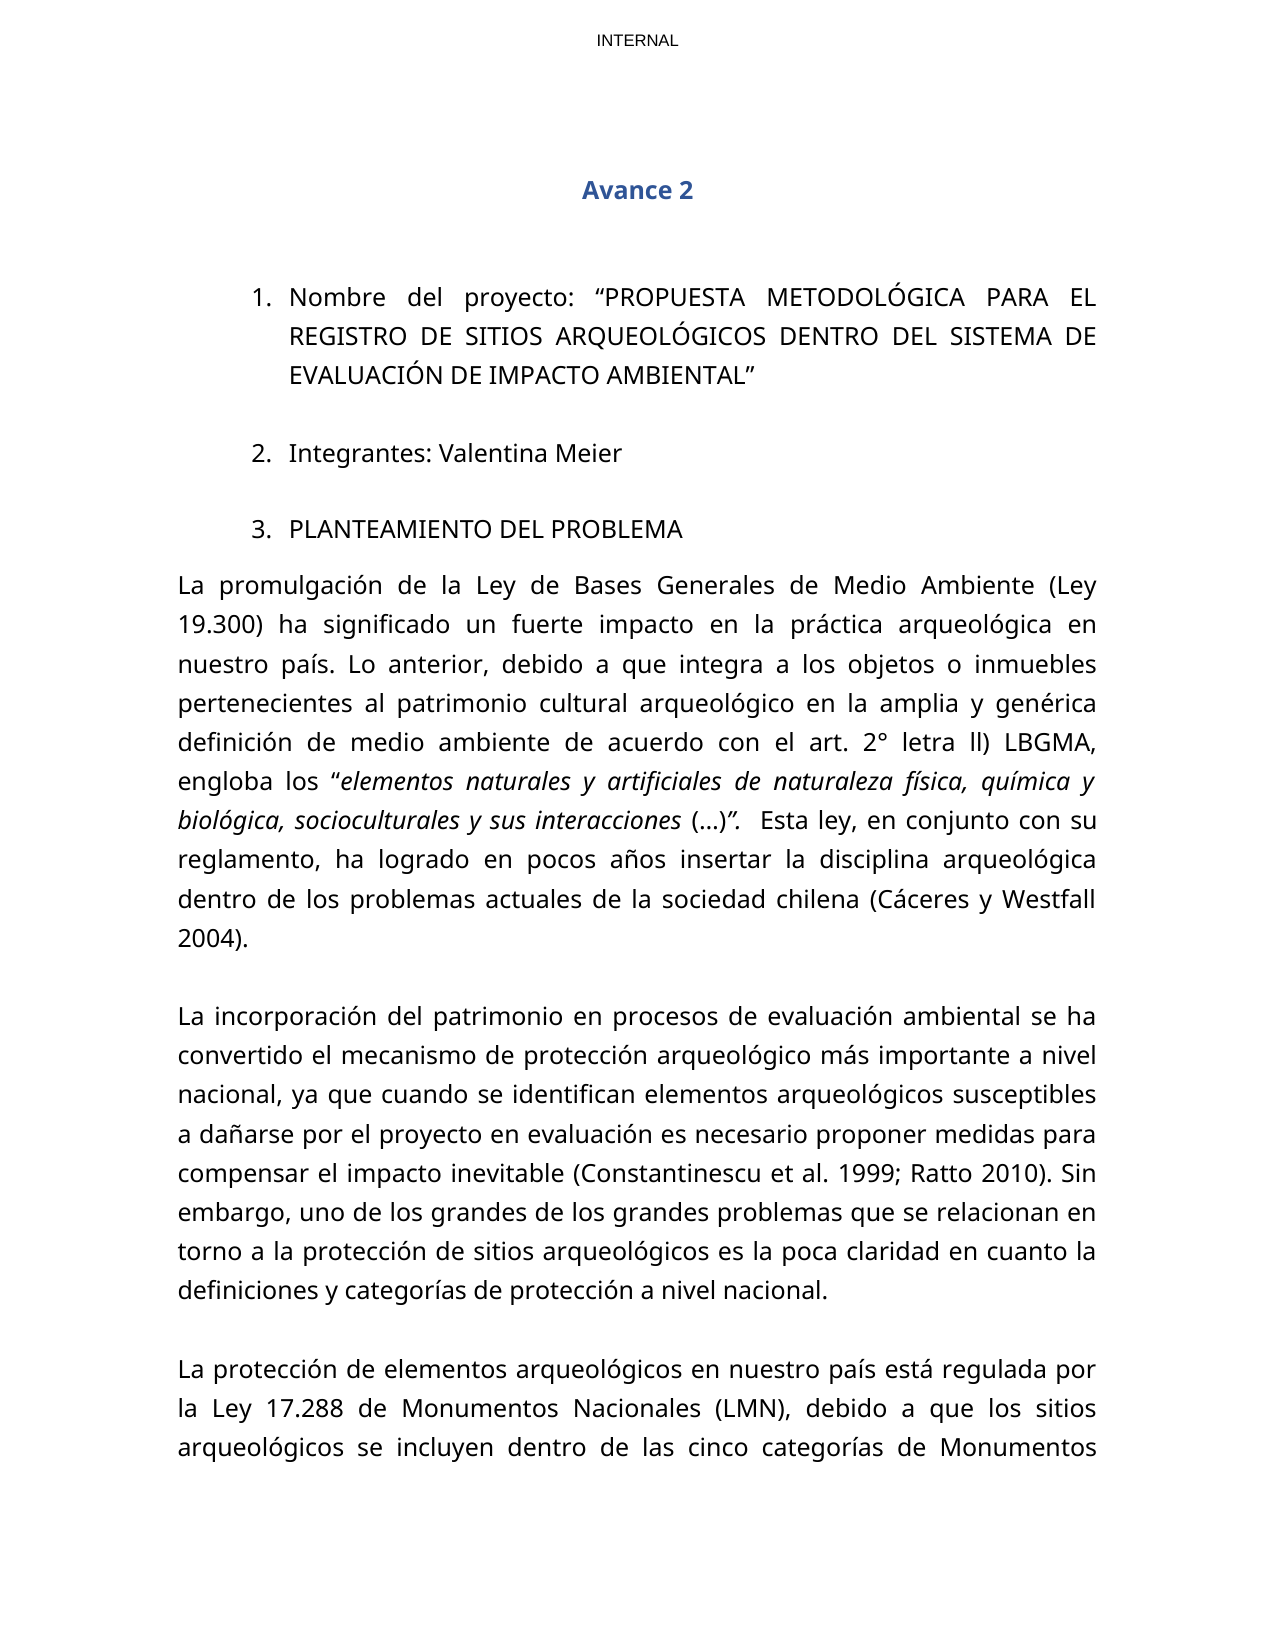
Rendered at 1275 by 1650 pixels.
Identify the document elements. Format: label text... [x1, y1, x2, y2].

list Integrantes: Valentina Meier [251, 436, 1098, 470]
list PLANTEAMIENTO DEL PROBLEMA [251, 512, 1098, 546]
text La incorporación del patrimonio en procesos de evaluación ambiental se ha convertido el mecanismo de protección arqueológico más importante a nivel nacional, ya que cuando se identifican elementos arqueológicos susceptibles a dañarse por el proyecto en evaluación es necesario proponer medidas para compensar el impacto inevitable (Constantinescu et al. 1999; Ratto 2010). Sin embargo, uno de los grandes de los grandes problemas que se relacionan en torno a la protección de sitios arqueológicos es la poca claridad en cuanto la definiciones y categorías de protección a nivel nacional. [177, 999, 1098, 1307]
text La promulgación de la Ley de Bases Generales de Medio Ambiente (Ley 19.300) ha significado un fuerte impacto en la práctica arqueológica en nuestro país. Lo anterior, debido a que integra a los objetos o inmuebles pertenecientes al patrimonio cultural arqueológico en la amplia y genérica definición de medio ambiente de acuerdo con el art. 2° letra ll) LBGMA, engloba los “elementos naturales y artificiales de naturaleza física, química y biológica, socioculturales y sus interacciones (…)”. Esta ley, en conjunto con su reglamento, ha logrado en pocos años insertar la disciplina arqueológica dentro de los problemas actuales de la sociedad chilena (Cáceres y Westfall 2004). [177, 568, 1098, 954]
list Nombre del proyecto: “PROPUESTA METODOLÓGICA PARA EL REGISTRO DE SITIOS ARQUEOLÓGICOS DENTRO DEL SISTEMA DE EVALUACIÓN DE IMPACTO AMBIENTAL” [251, 279, 1098, 392]
subtitle Avance 2 [177, 173, 1098, 207]
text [177, 1351, 1098, 1464]
